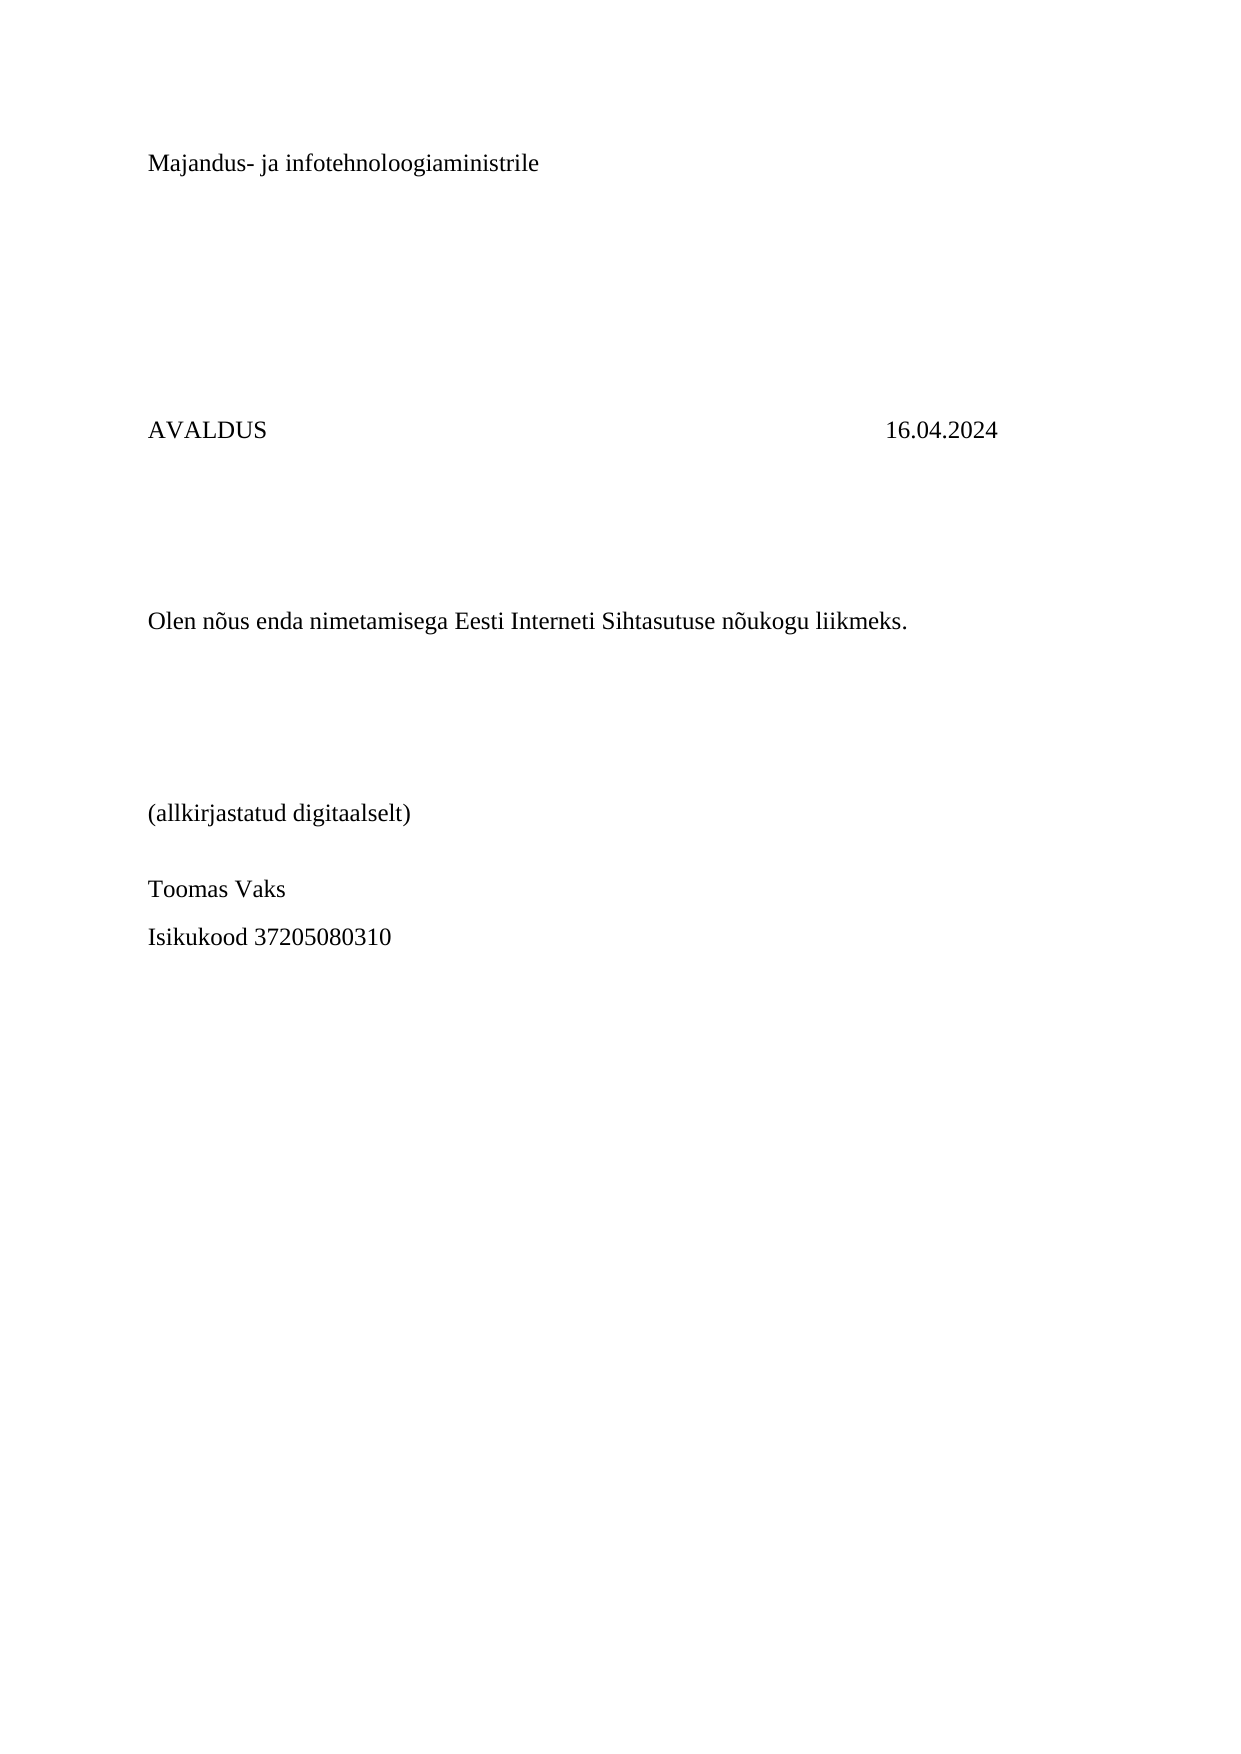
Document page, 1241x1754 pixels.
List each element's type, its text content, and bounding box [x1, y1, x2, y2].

text Majandus- ja infotehnoloogiaministrile [148, 148, 1093, 176]
text AVALDUS 16.04.2024 [148, 415, 1093, 443]
text Toomas Vaks [148, 874, 1093, 903]
text Olen nõus enda nimetamisega Eesti Interneti Sihtasutuse nõukogu liikmeks. [148, 606, 1093, 635]
text (allkirjastatud digitaalselt) [148, 798, 1093, 826]
text Isikukood 37205080310 [148, 922, 1093, 951]
